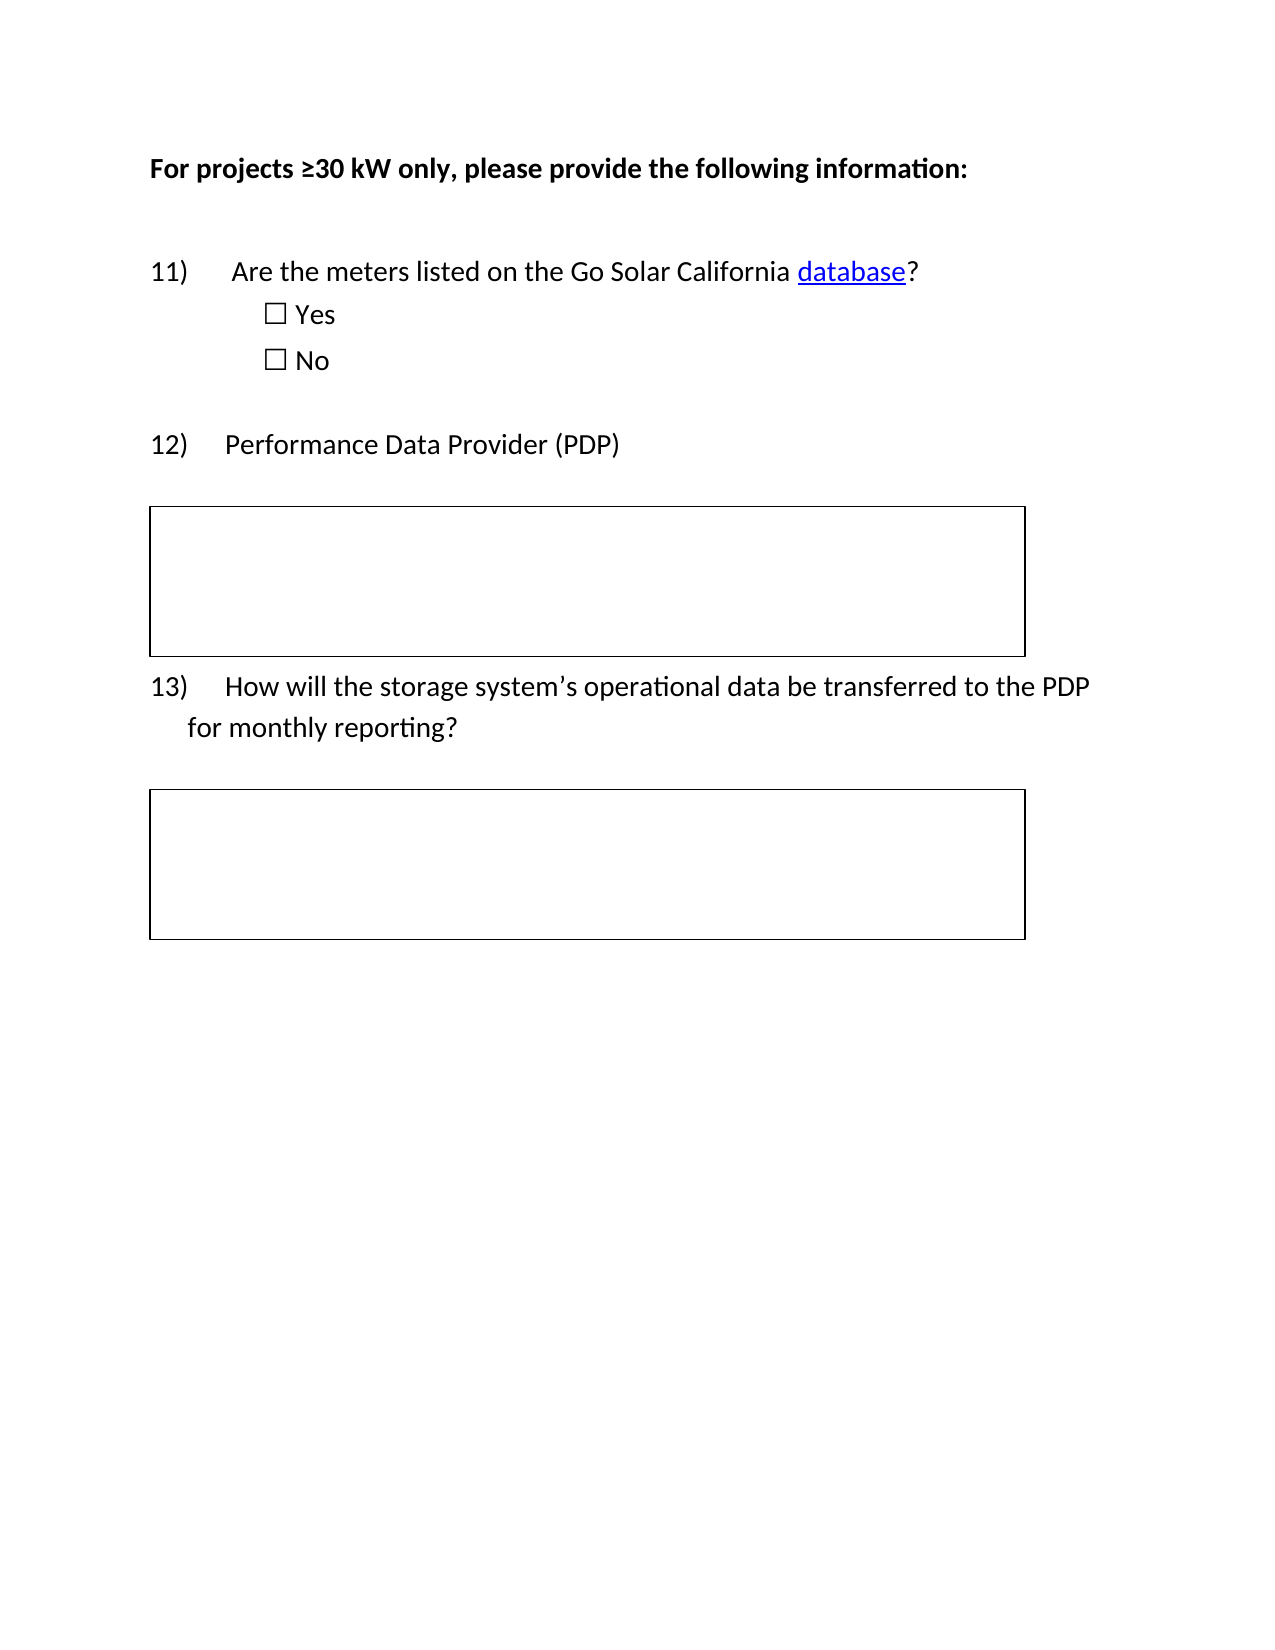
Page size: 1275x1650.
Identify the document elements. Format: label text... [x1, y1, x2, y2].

text For projects ≥30 kW only, please provide the following information: [150, 150, 1125, 186]
text ☐ Yes [262, 294, 1125, 333]
text ☐ No [262, 339, 1125, 379]
list Are the meters listed on the Go Solar California database? [150, 253, 1125, 288]
list Performance Data Provider (PDP) [150, 426, 1125, 461]
list How will the storage system’s operational data be transferred to the PDP for monthly reporting? [150, 508, 1125, 744]
